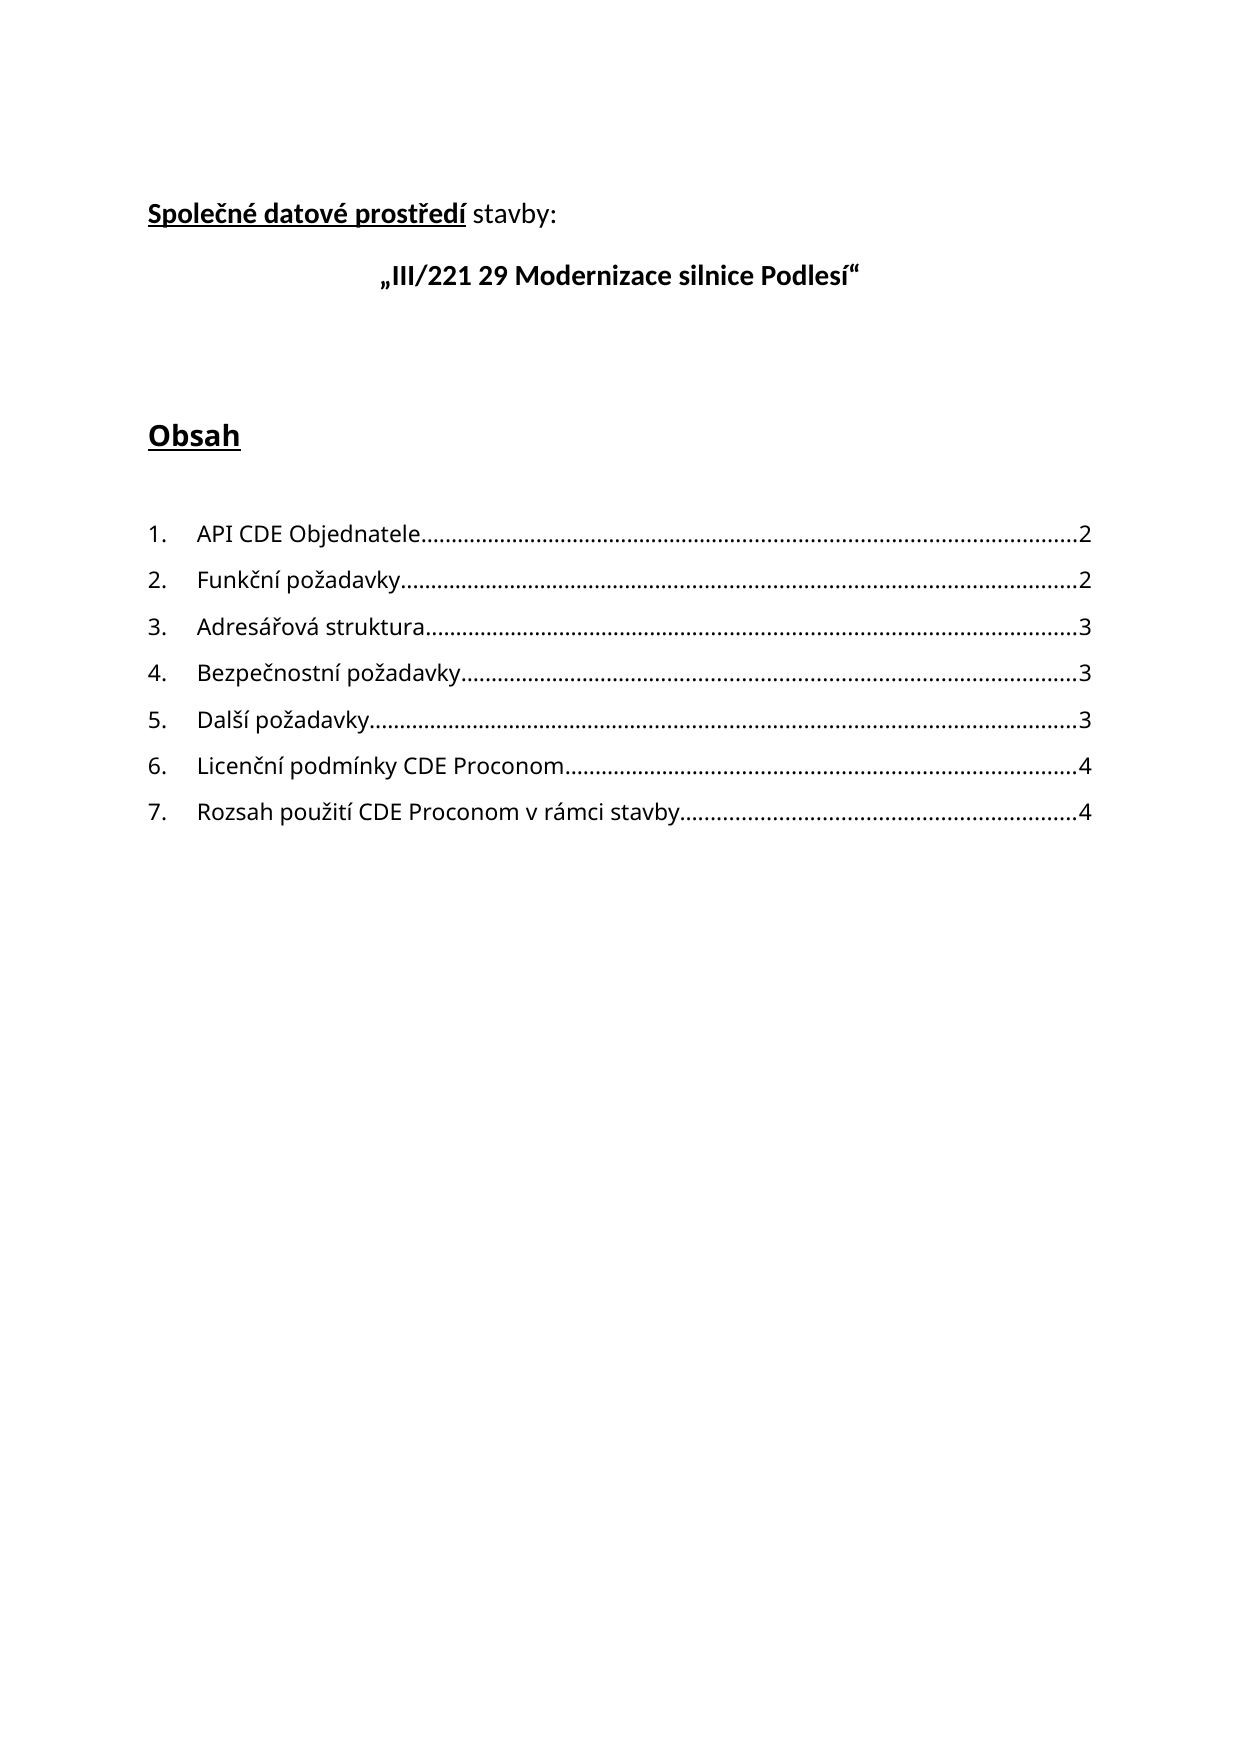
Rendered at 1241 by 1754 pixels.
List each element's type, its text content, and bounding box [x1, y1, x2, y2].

text Společné datové prostředí stavby: [148, 195, 1093, 230]
text „III/221 29 Modernizace silnice Podlesí“ [148, 257, 1093, 292]
